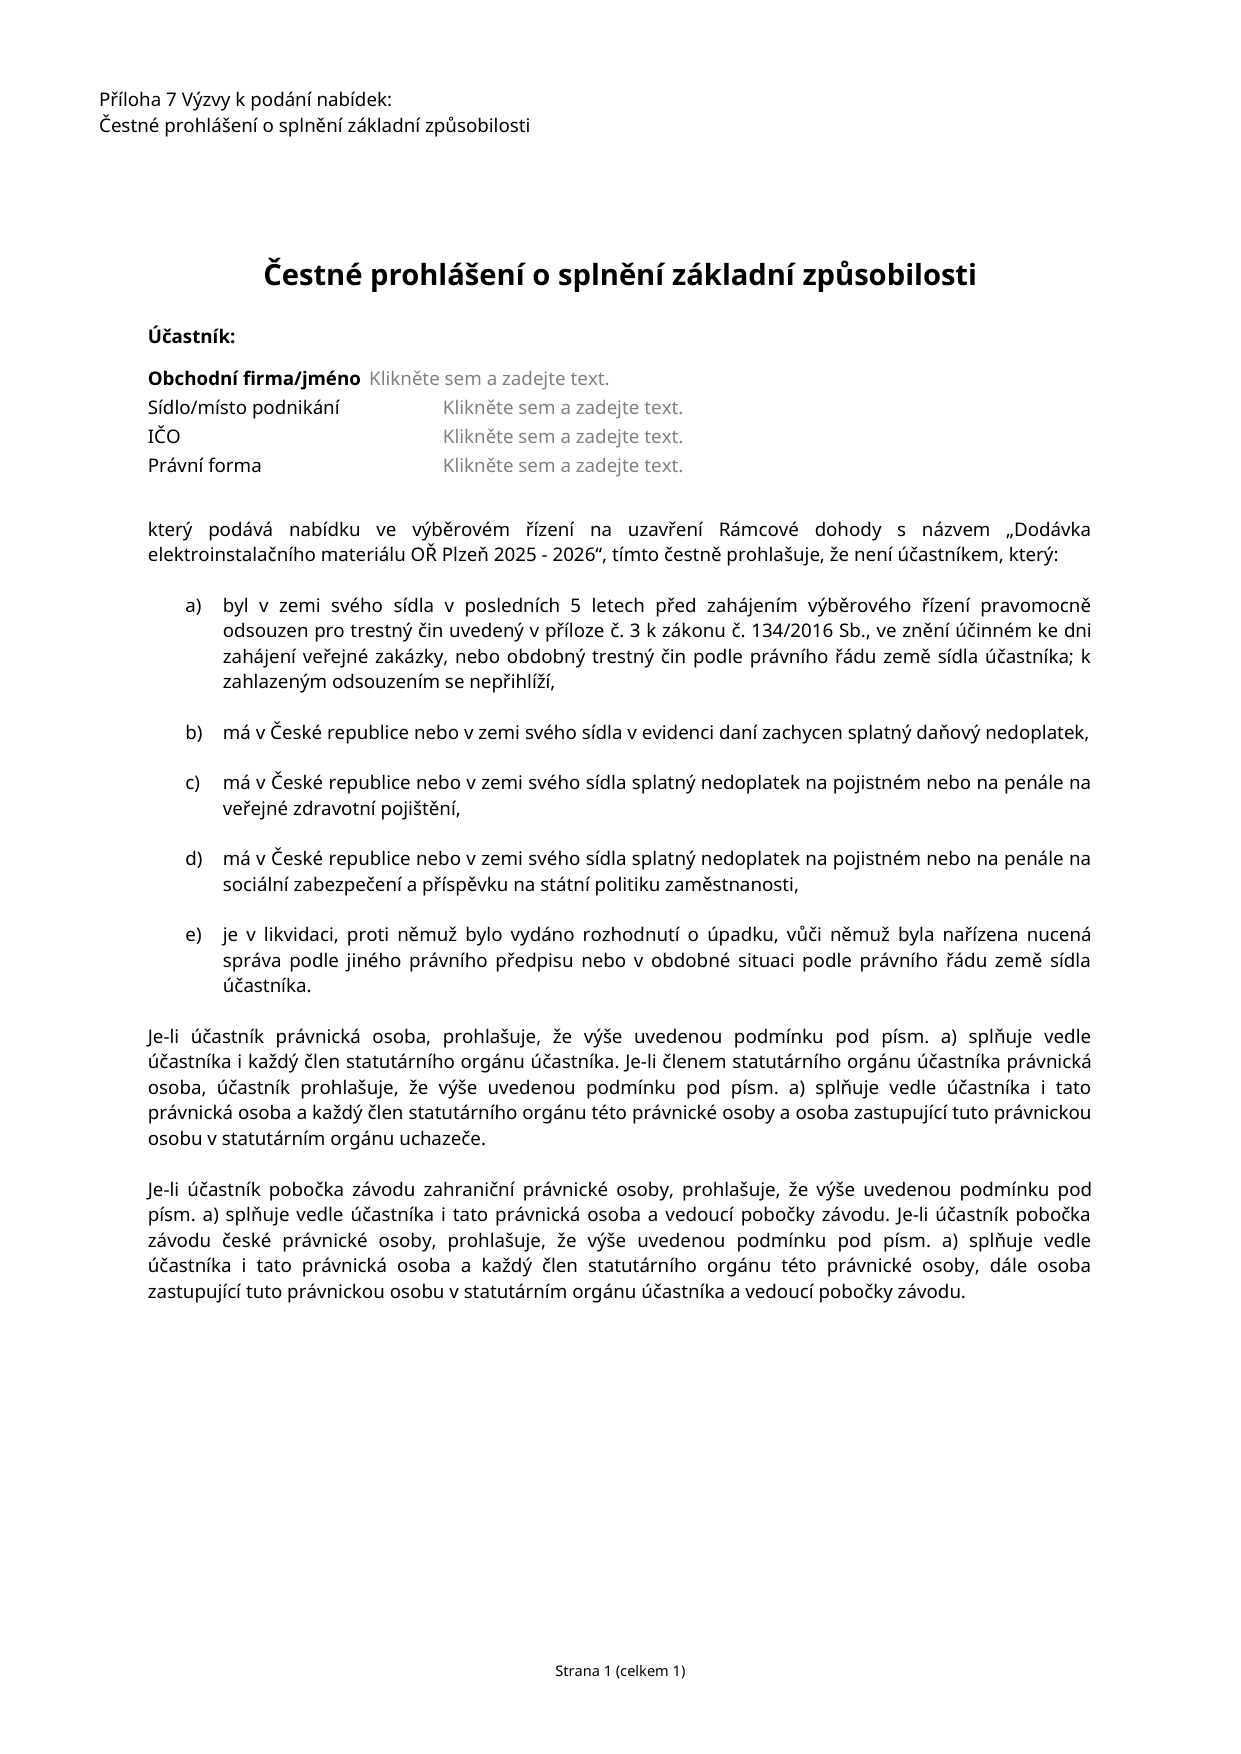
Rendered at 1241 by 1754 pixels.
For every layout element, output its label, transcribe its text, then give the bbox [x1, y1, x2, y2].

list je v likvidaci, proti němuž bylo vydáno rozhodnutí o úpadku, vůči němuž byla nařízena nucená správa podle jiného právního předpisu nebo v obdobné situaci podle právního řádu země sídla účastníka. [185, 922, 1093, 998]
text Je-li účastník právnická osoba, prohlašuje, že výše uvedenou podmínku pod písm. a) splňuje vedle účastníka i každý člen statutárního orgánu účastníka. Je-li členem statutárního orgánu účastníka právnická osoba, účastník prohlašuje, že výše uvedenou podmínku pod písm. a) splňuje vedle účastníka i tato právnická osoba a každý člen statutárního orgánu této právnické osoby a osoba zastupující tuto právnickou osobu v statutárním orgánu uchazeče. [148, 1023, 1093, 1151]
list byl v zemi svého sídla v posledních 5 letech před zahájením výběrového řízení pravomocně odsouzen pro trestný čin uvedený v příloze č. 3 k zákonu č. 134/2016 Sb., ve znění účinném ke dni zahájení veřejné zakázky, nebo obdobný trestný čin podle právního řádu země sídla účastníka; k zahlazeným odsouzením se nepřihlíží, [185, 592, 1093, 694]
text který podává nabídku ve výběrovém řízení na uzavření Rámcové dohody s názvem „Dodávka elektroinstalačního materiálu OŘ Plzeň 2025 - 2026“, tímto čestně prohlašuje, že není účastníkem, který: [148, 516, 1093, 567]
text Právní forma [148, 449, 1093, 478]
text Účastník: [148, 318, 1093, 349]
text Je-li účastník pobočka závodu zahraniční právnické osoby, prohlašuje, že výše uvedenou podmínku pod písm. a) splňuje vedle účastníka i tato právnická osoba a vedoucí pobočky závodu. Je-li účastník pobočka závodu české právnické osoby, prohlašuje, že výše uvedenou podmínku pod písm. a) splňuje vedle účastníka i tato právnická osoba a každý člen statutárního orgánu této právnické osoby, dále osoba zastupující tuto právnickou osobu v statutárním orgánu účastníka a vedoucí pobočky závodu. [148, 1176, 1093, 1304]
list má v České republice nebo v zemi svého sídla splatný nedoplatek na pojistném nebo na penále na sociální zabezpečení a příspěvku na státní politiku zaměstnanosti, [185, 846, 1093, 897]
text IČO [148, 420, 1093, 449]
text Obchodní firma/jméno [148, 362, 1093, 391]
text Sídlo/místo podnikání [148, 391, 1093, 420]
list má v České republice nebo v zemi svého sídla v evidenci daní zachycen splatný daňový nedoplatek, [185, 719, 1093, 744]
list má v České republice nebo v zemi svého sídla splatný nedoplatek na pojistném nebo na penále na veřejné zdravotní pojištění, [185, 769, 1093, 821]
title Čestné prohlášení o splnění základní způsobilosti [148, 254, 1093, 293]
